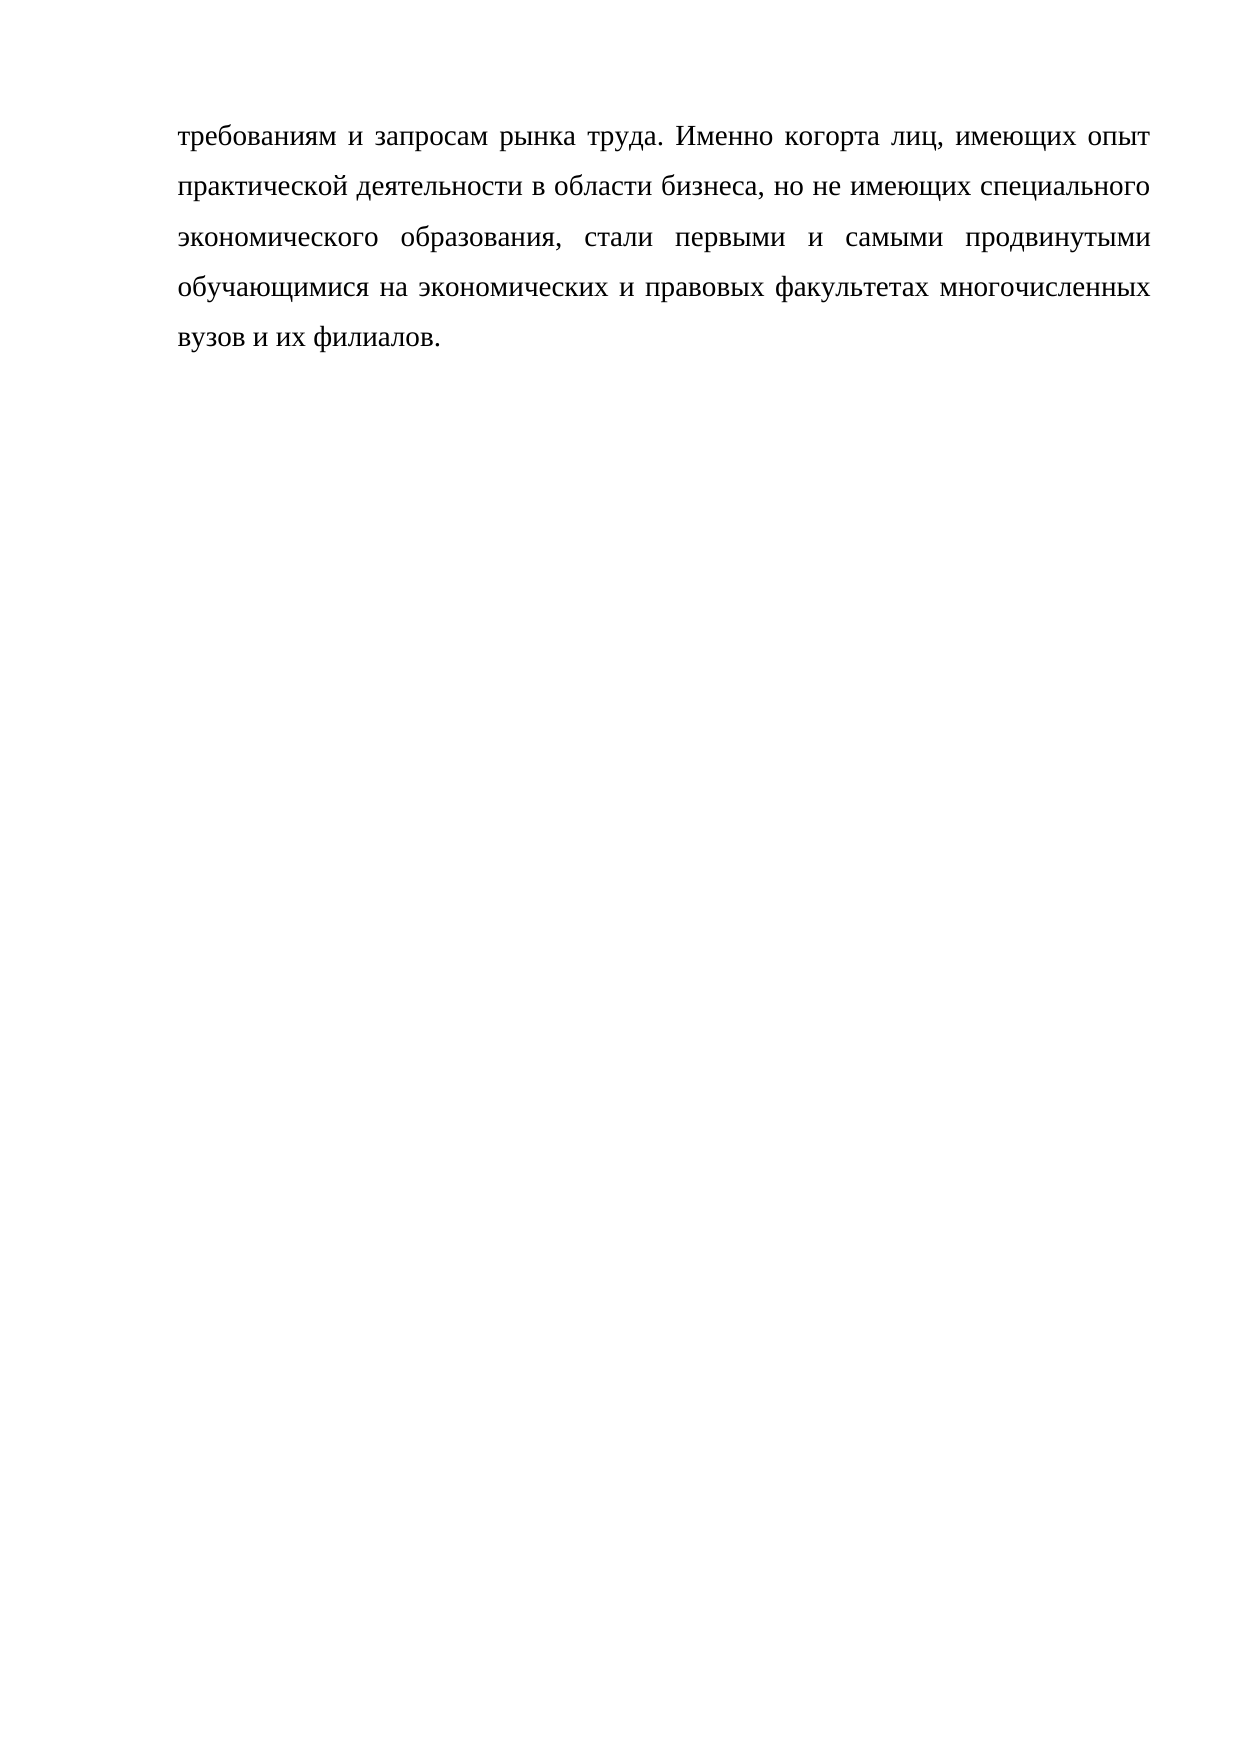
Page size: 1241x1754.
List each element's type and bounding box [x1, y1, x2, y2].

text [177, 118, 1152, 353]
